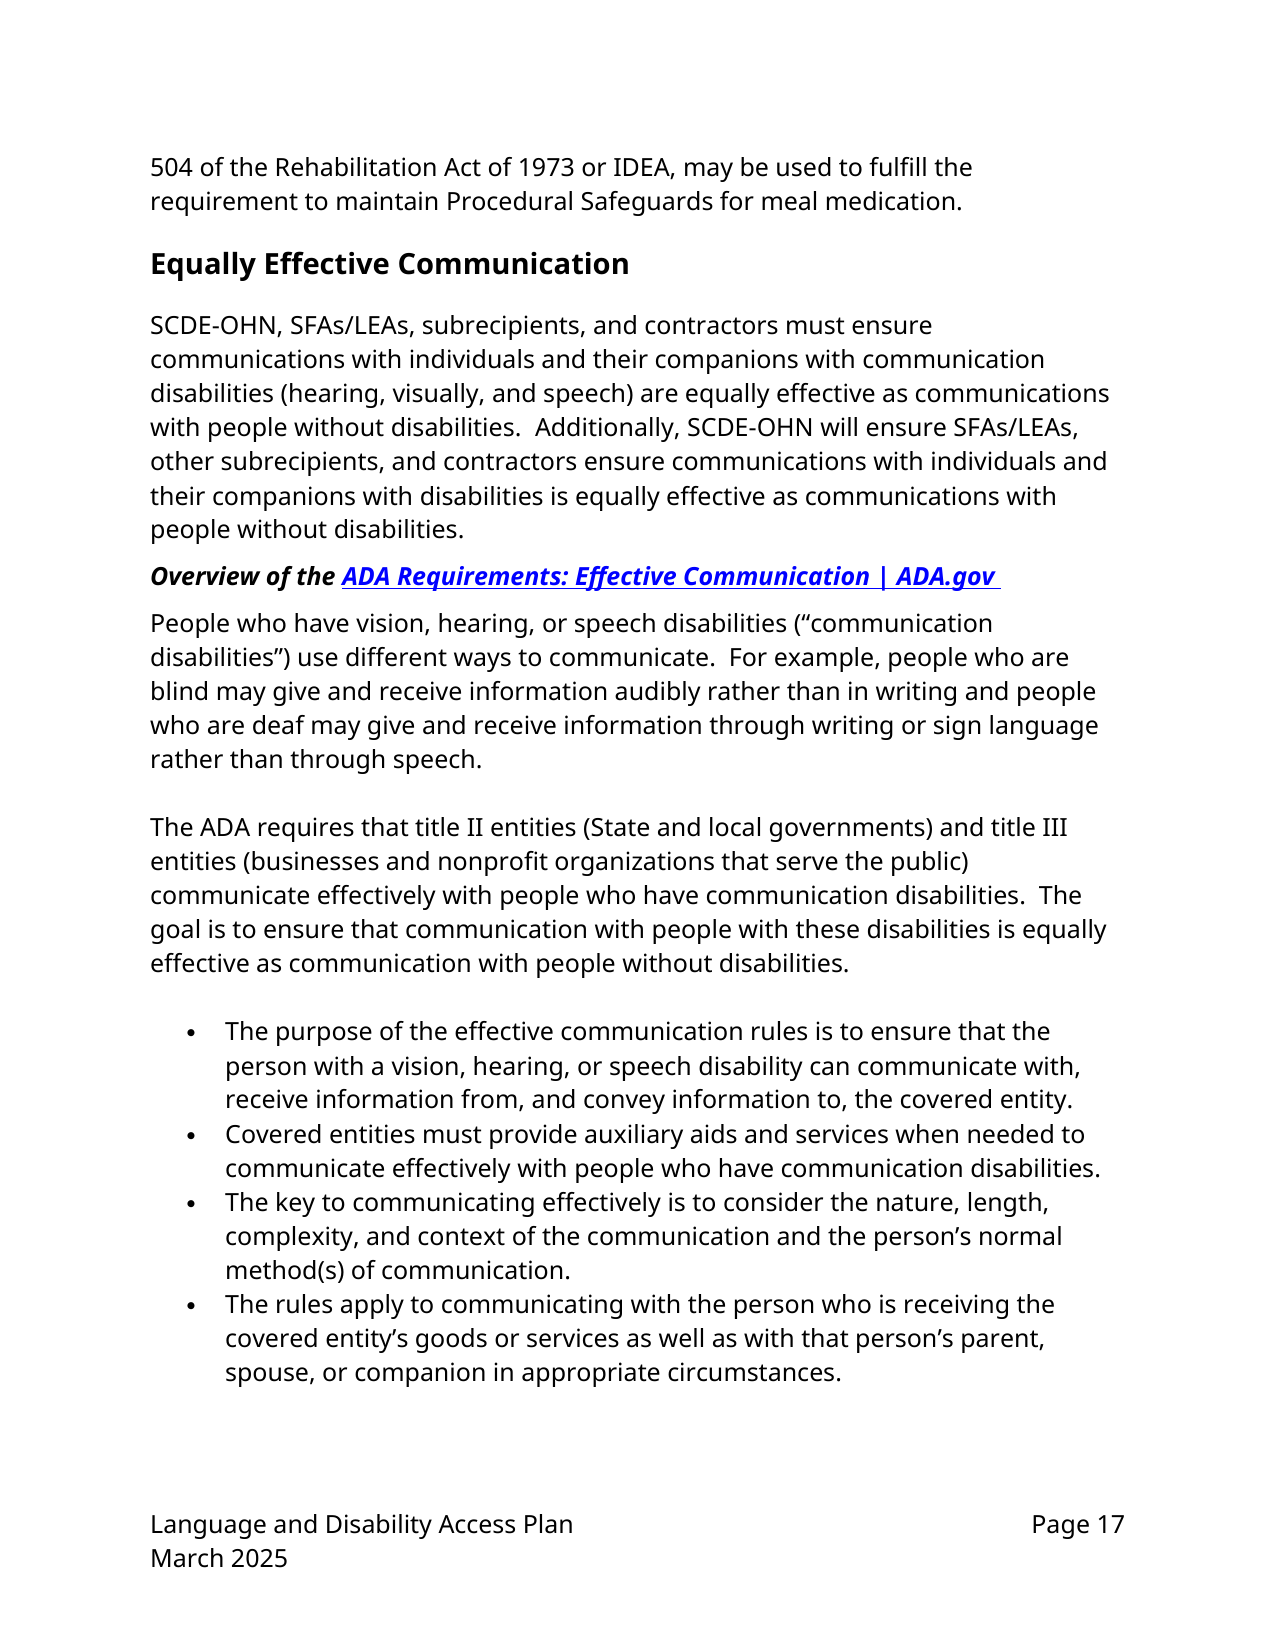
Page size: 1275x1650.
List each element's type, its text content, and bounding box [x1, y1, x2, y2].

text SCDE-OHN, SFAs/LEAs, subrecipients, and contractors must ensure communications with individuals and their companions with communication disabilities (hearing, visually, and speech) are equally effective as communications with people without disabilities. Additionally, SCDE-OHN will ensure SFAs/LEAs, other subrecipients, and contractors ensure communications with individuals and their companions with disabilities is equally effective as communications with people without disabilities. [150, 308, 1125, 546]
list The rules apply to communicating with the person who is receiving the covered entity’s goods or services as well as with that person’s parent, spouse, or companion in appropriate circumstances. [187, 1287, 1125, 1389]
text The ADA requires that title II entities (State and local governments) and title III entities (businesses and nonprofit organizations that serve the public) communicate effectively with people who have communication disabilities. The goal is to ensure that communication with people with these disabilities is equally effective as communication with people without disabilities. [150, 810, 1125, 980]
list Covered entities must provide auxiliary aids and services when needed to communicate effectively with people who have communication disabilities. [187, 1116, 1125, 1184]
text People who have vision, hearing, or speech disabilities (“communication disabilities”) use different ways to communicate. For example, people who are blind may give and receive information audibly rather than in writing and people who are deaf may give and receive information through writing or sign language rather than through speech. [150, 605, 1125, 776]
text Overview of the ADA Requirements: Effective Communication | ADA.gov [150, 559, 1125, 593]
text Equally Effective Communication [150, 243, 1125, 283]
list The key to communicating effectively is to consider the nature, length, complexity, and context of the communication and the person’s normal method(s) of communication. [187, 1184, 1125, 1287]
list The purpose of the effective communication rules is to ensure that the person with a vision, hearing, or speech disability can communicate with, receive information from, and convey information to, the covered entity. [187, 1014, 1125, 1116]
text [150, 150, 1125, 218]
